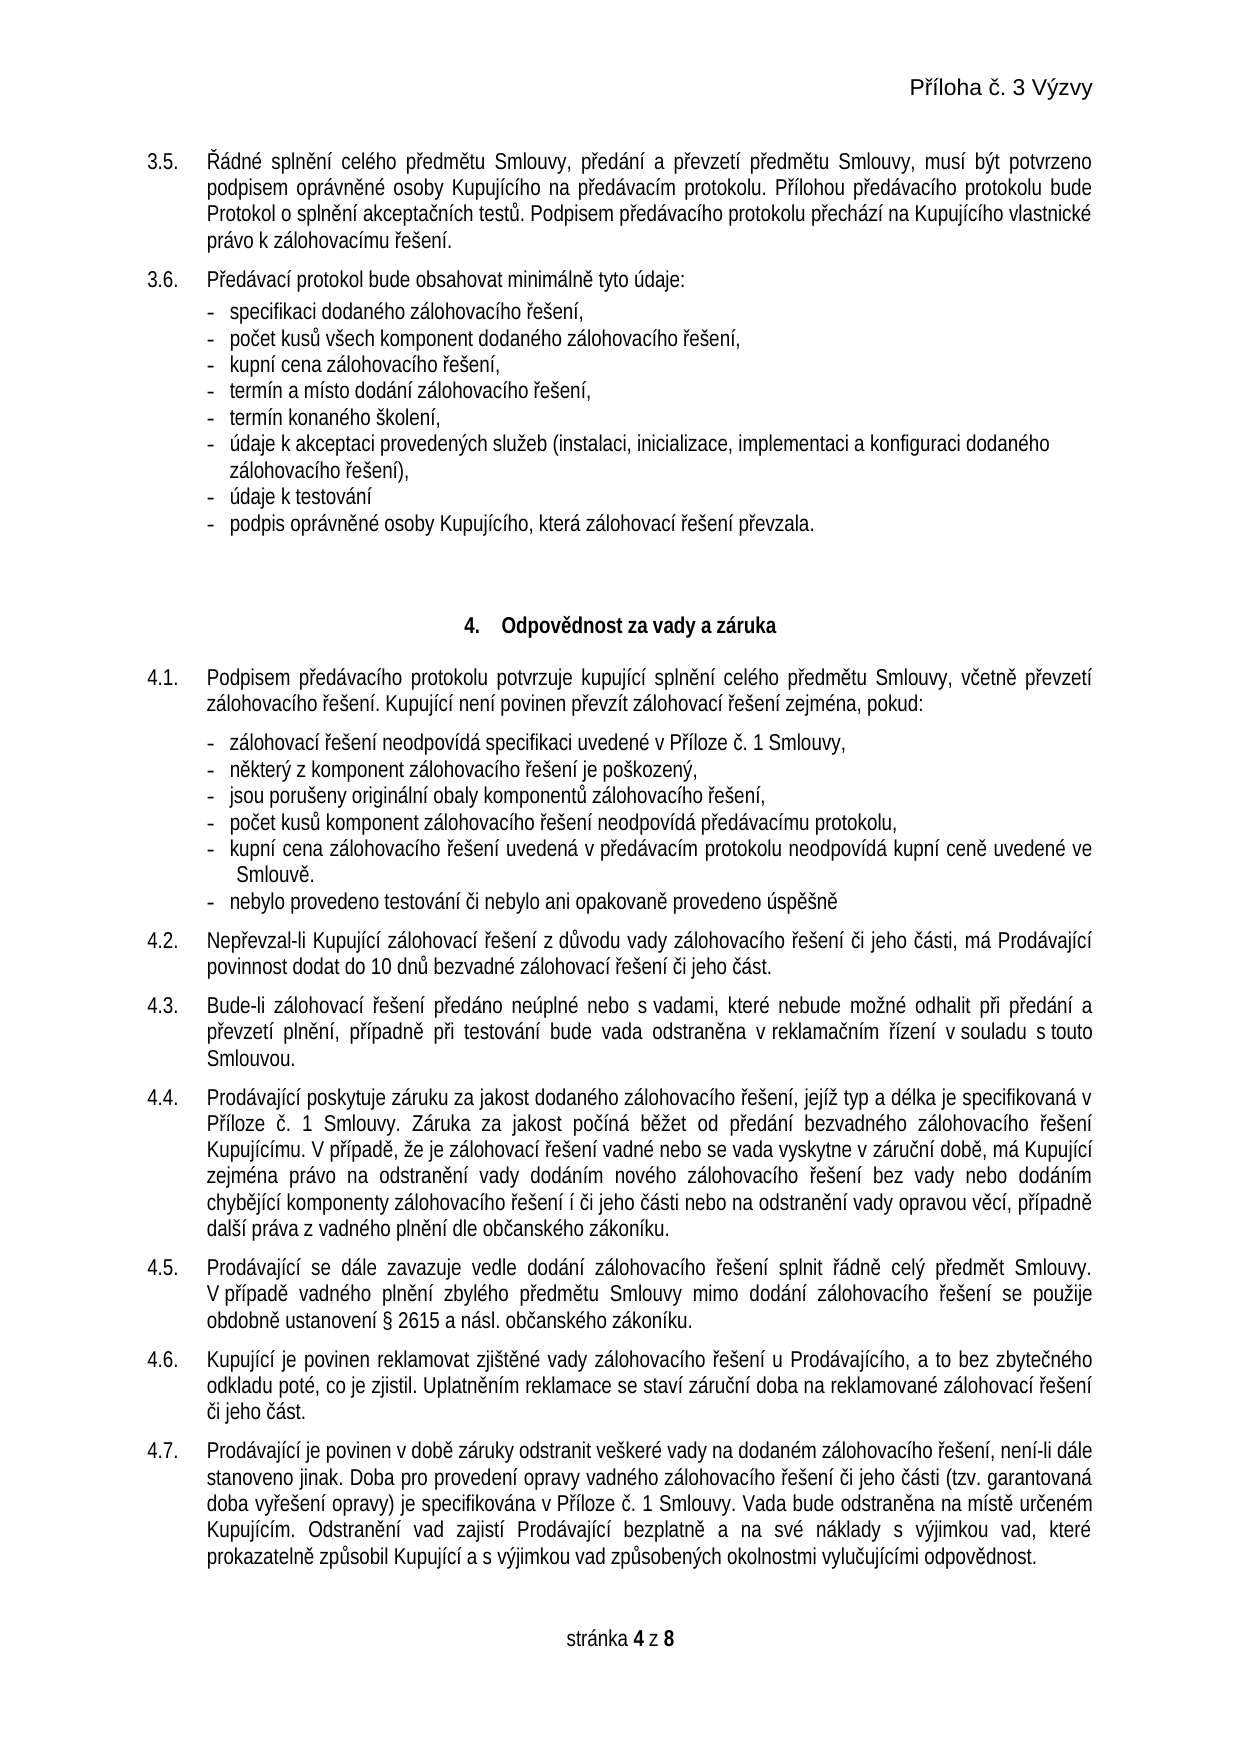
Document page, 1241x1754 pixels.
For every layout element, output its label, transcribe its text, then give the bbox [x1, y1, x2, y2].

list údaje k akceptaci provedených služeb (instalaci, inicializace, implementaci a konfiguraci dodaného zálohovacího řešení), [207, 430, 1093, 483]
list jsou porušeny originální obaly komponentů zálohovacího řešení, [207, 782, 1093, 808]
list Bude-li zálohovací řešení předáno neúplné nebo s vadami, které nebude možné odhalit při předání a převzetí plnění, případně při testování bude vada odstraněna v reklamačním řízení v souladu s touto Smlouvou. [147, 992, 1093, 1071]
list údaje k testování [207, 483, 1093, 510]
list některý z komponent zálohovacího řešení je poškozený, [207, 756, 1093, 782]
list Prodávající poskytuje záruku za jakost dodaného zálohovacího řešení, jejíž typ a délka je specifikovaná v Příloze č. 1 Smlouvy. Záruka za jakost počíná běžet od předání bezvadného zálohovacího řešení Kupujícímu. V případě, že je zálohovací řešení vadné nebo se vada vyskytne v záruční době, má Kupující zejména právo na odstranění vady dodáním nového zálohovacího řešení bez vady nebo dodáním chybějící komponenty zálohovacího řešení í či jeho části nebo na odstranění vady opravou věcí, případně další práva z vadného plnění dle občanského zákoníku. [147, 1083, 1093, 1242]
list nebylo provedeno testování či nebylo ani opakovaně provedeno úspěšně [207, 888, 1093, 914]
list termín a místo dodání zálohovacího řešení, [207, 377, 1093, 404]
list specifikaci dodaného zálohovacího řešení, [207, 298, 1093, 324]
list Prodávající se dále zavazuje vedle dodání zálohovacího řešení splnit řádně celý předmět Smlouvy. V případě vadného plnění zbylého předmětu Smlouvy mimo dodání zálohovacího řešení se použije obdobně ustanovení § 2615 a násl. občanského zákoníku. [147, 1254, 1093, 1333]
list kupní cena zálohovacího řešení uvedená v předávacím protokolu neodpovídá kupní ceně uvedené ve Smlouvě. [207, 835, 1093, 888]
list kupní cena zálohovacího řešení, [207, 351, 1093, 377]
list podpis oprávněné osoby Kupujícího, která zálohovací řešení převzala. [207, 510, 1093, 536]
list Předávací protokol bude obsahovat minimálně tyto údaje: [147, 266, 1093, 292]
list Nepřevzal-li Kupující zálohovací řešení z důvodu vady zálohovacího řešení či jeho části, má Prodávající povinnost dodat do 10 dnů bezvadné zálohovací řešení či jeho část. [147, 927, 1093, 979]
subtitle Odpovědnost za vady a záruka [148, 612, 1093, 639]
list Řádné splnění celého předmětu Smlouvy, předání a převzetí předmětu Smlouvy, musí být potvrzeno podpisem oprávněné osoby Kupujícího na předávacím protokolu. Přílohou předávacího protokolu bude Protokol o splnění akceptačních testů. Podpisem předávacího protokolu přechází na Kupujícího vlastnické právo k zálohovacímu řešení. [147, 148, 1093, 253]
list počet kusů komponent zálohovacího řešení neodpovídá předávacímu protokolu, [207, 808, 1093, 835]
list Kupující je povinen reklamovat zjištěné vady zálohovacího řešení u Prodávajícího, a to bez zbytečného odkladu poté, co je zjistil. Uplatněním reklamace se staví záruční doba na reklamované zálohovací řešení či jeho část. [147, 1346, 1093, 1425]
list zálohovací řešení neodpovídá specifikaci uvedené v Příloze č. 1 Smlouvy, [207, 729, 1093, 756]
list Prodávající je povinen v době záruky odstranit veškeré vady na dodaném zálohovacího řešení, není-li dále stanoveno jinak. Doba pro provedení opravy vadného zálohovacího řešení či jeho části (tzv. garantovaná doba vyřešení opravy) je specifikována v Příloze č. 1 Smlouvy. Vada bude odstraněna na místě určeném Kupujícím. Odstranění vad zajistí Prodávající bezplatně a na své náklady s výjimkou vad, které prokazatelně způsobil Kupující a s výjimkou vad způsobených okolnostmi vylučujícími odpovědnost. [147, 1437, 1093, 1569]
list počet kusů všech komponent dodaného zálohovacího řešení, [207, 324, 1093, 351]
list Podpisem předávacího protokolu potvrzuje kupující splnění celého předmětu Smlouvy, včetně převzetí zálohovacího řešení. Kupující není povinen převzít zálohovací řešení zejména, pokud: [147, 664, 1093, 717]
list termín konaného školení, [207, 404, 1093, 430]
